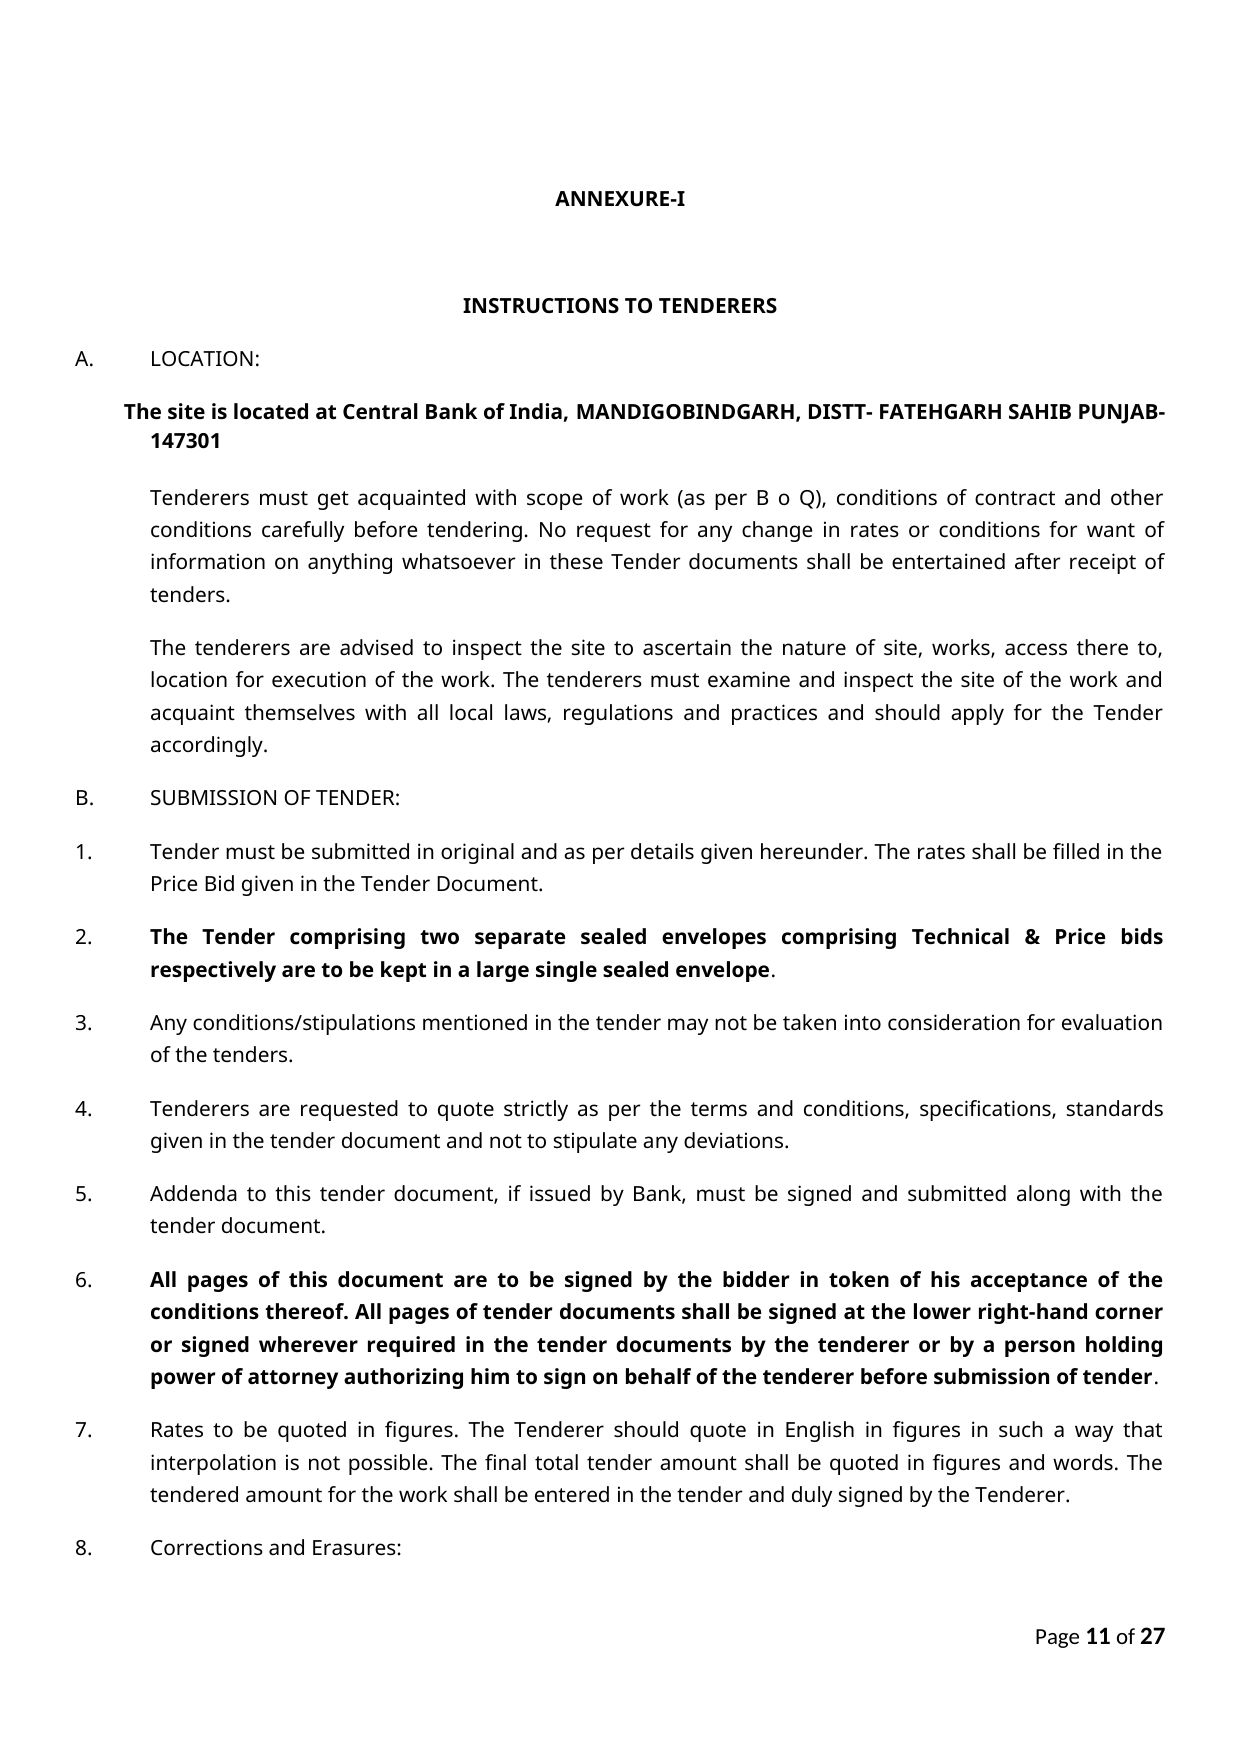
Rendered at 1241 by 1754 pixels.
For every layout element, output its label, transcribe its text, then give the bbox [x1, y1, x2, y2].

text The site is located at Central Bank of India, MANDIGOBINDGARH, DISTT- FATEHGARH SAHIB PUNJAB-147301 [75, 397, 1165, 454]
text 2. The Tender comprising two separate sealed envelopes comprising Technical & Price bids respectively are to be kept in a large single sealed envelope. [75, 922, 1165, 983]
text Tenderers must get acquainted with scope of work (as per B o Q), conditions of contract and other conditions carefully before tendering. No request for any change in rates or conditions for want of information on anything whatsoever in these Tender documents shall be entertained after receipt of tenders. [150, 483, 1165, 608]
text A. LOCATION: [75, 344, 1165, 373]
text 1. Tender must be submitted in original and as per details given hereunder. The rates shall be filled in the Price Bid given in the Tender Document. [75, 837, 1165, 898]
text 8. Corrections and Erasures: [75, 1533, 1165, 1562]
text 6. All pages of this document are to be signed by the bidder in token of his acceptance of the conditions thereof. All pages of tender documents shall be signed at the lower right-hand corner or signed wherever required in the tender documents by the tenderer or by a person holding power of attorney authorizing him to sign on behalf of the tenderer before submission of tender. [75, 1265, 1165, 1391]
text ANNEXURE-I [75, 184, 1165, 213]
text 4. Tenderers are requested to quote strictly as per the terms and conditions, specifications, standards given in the tender document and not to stipulate any deviations. [75, 1094, 1165, 1154]
text 3. Any conditions/stipulations mentioned in the tender may not be taken into consideration for evaluation of the tenders. [75, 1008, 1165, 1069]
text INSTRUCTIONS TO TENDERERS [75, 291, 1165, 319]
text 5. Addenda to this tender document, if issued by Bank, must be signed and submitted along with the tender document. [75, 1179, 1165, 1240]
text The tenderers are advised to inspect the site to ascertain the nature of site, works, access there to, location for execution of the work. The tenderers must examine and inspect the site of the work and acquaint themselves with all local laws, regulations and practices and should apply for the Tender accordingly. [150, 633, 1165, 759]
text 7. Rates to be quoted in figures. The Tenderer should quote in English in figures in such a way that interpolation is not possible. The final total tender amount shall be quoted in figures and words. The tendered amount for the work shall be entered in the tender and duly signed by the Tenderer. [75, 1415, 1165, 1508]
text B. SUBMISSION OF TENDER: [75, 783, 1165, 812]
